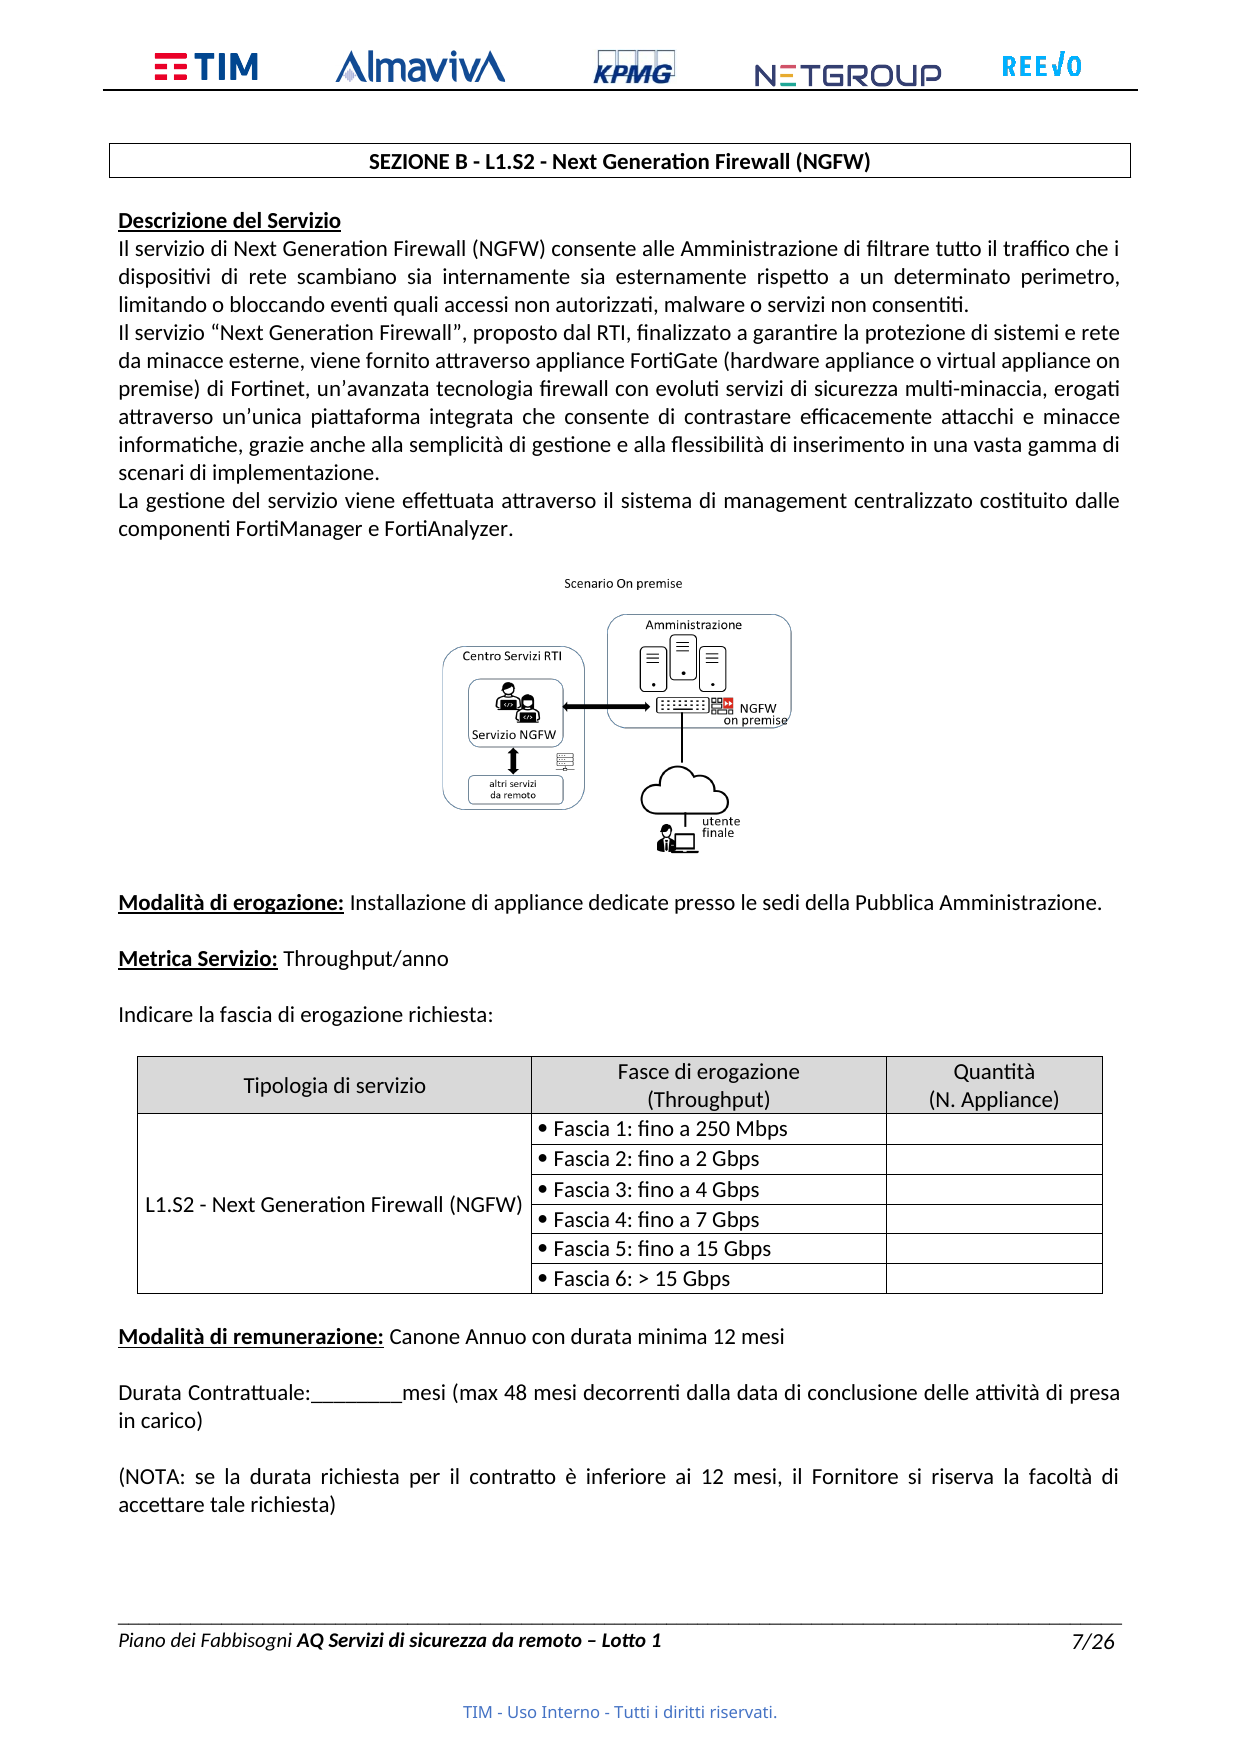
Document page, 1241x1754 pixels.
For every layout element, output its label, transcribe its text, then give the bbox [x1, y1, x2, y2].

table_header Fasce di erogazione (Throughput) [532, 1057, 886, 1113]
table_header Quantità (N. Appliance) [887, 1057, 1102, 1113]
table_cell L1.S2 - Next Generation Firewall (NGFW) [138, 1114, 531, 1293]
table_cell [887, 1145, 1102, 1174]
table_header Tipologia di servizio [138, 1057, 531, 1113]
table_cell Fascia 3: fino a 4 Gbps [532, 1175, 886, 1204]
text La gestione del servizio viene effettuata attraverso il sistema di management centralizzato costituito dalle componenti FortiManager e FortiAnalyzer. [118, 486, 1122, 542]
text Il servizio di Next Generation Firewall (NGFW) consente alle Amministrazione di filtrare tutto il traffico che i dispositivi di rete scambiano sia internamente sia esternamente rispetto a un determinato perimetro, limitando o bloccando eventi quali accessi non autorizzati, malware o servizi non consentiti. [118, 234, 1122, 318]
subtitle SEZIONE B - L1.S2 - Next Generation Firewall (NGFW) [110, 144, 1130, 177]
table_cell Fascia 2: fino a 2 Gbps [532, 1145, 886, 1174]
table_cell Fascia 5: fino a 15 Gbps [532, 1234, 886, 1263]
picture [994, 44, 1092, 89]
table_cell Fascia 6: > 15 Gbps [532, 1264, 886, 1293]
picture [592, 49, 677, 84]
picture [154, 53, 258, 80]
table_cell [887, 1264, 1102, 1293]
text Indicare la fascia di erogazione richiesta: [118, 1000, 1122, 1028]
text Durata Contrattuale:________mesi (max 48 mesi decorrenti dalla data di conclusione delle attività di presa in carico) [118, 1378, 1122, 1434]
text Descrizione del Servizio [118, 206, 1122, 234]
text Modalità di erogazione: Installazione di appliance dedicate presso le sedi della Pubblica Amministrazione. [118, 888, 1122, 916]
picture [442, 570, 798, 860]
table_cell [887, 1114, 1102, 1143]
table_cell Fascia 1: fino a 250 Mbps [532, 1114, 886, 1143]
text Metrica Servizio: Throughput/anno [118, 944, 1122, 972]
text Modalità di remunerazione: Canone Annuo con durata minima 12 mesi [118, 1322, 1122, 1350]
table_cell [887, 1205, 1102, 1233]
table_cell Fascia 4: fino a 7 Gbps [532, 1205, 886, 1233]
text (NOTA: se la durata richiesta per il contratto è inferiore ai 12 mesi, il Fornitore si riserva la facoltà di accettare tale richiesta) [118, 1462, 1122, 1518]
table_cell [887, 1234, 1102, 1263]
picture [335, 50, 506, 82]
text Il servizio “Next Generation Firewall”, proposto dal RTI, finalizzato a garantire la protezione di sistemi e rete da minacce esterne, viene fornito attraverso appliance FortiGate (hardware appliance o virtual appliance on premise) di Fortinet, un’avanzata tecnologia firewall con evoluti servizi di sicurezza multi-minaccia, erogati attraverso un’unica piattaforma integrata che consente di contrastare efficacemente attacchi e minacce informatiche, grazie anche alla semplicità di gestione e alla flessibilità di inserimento in una vasta gamma di scenari di implementazione. [118, 318, 1122, 486]
table_cell [887, 1175, 1102, 1204]
picture [753, 64, 944, 89]
